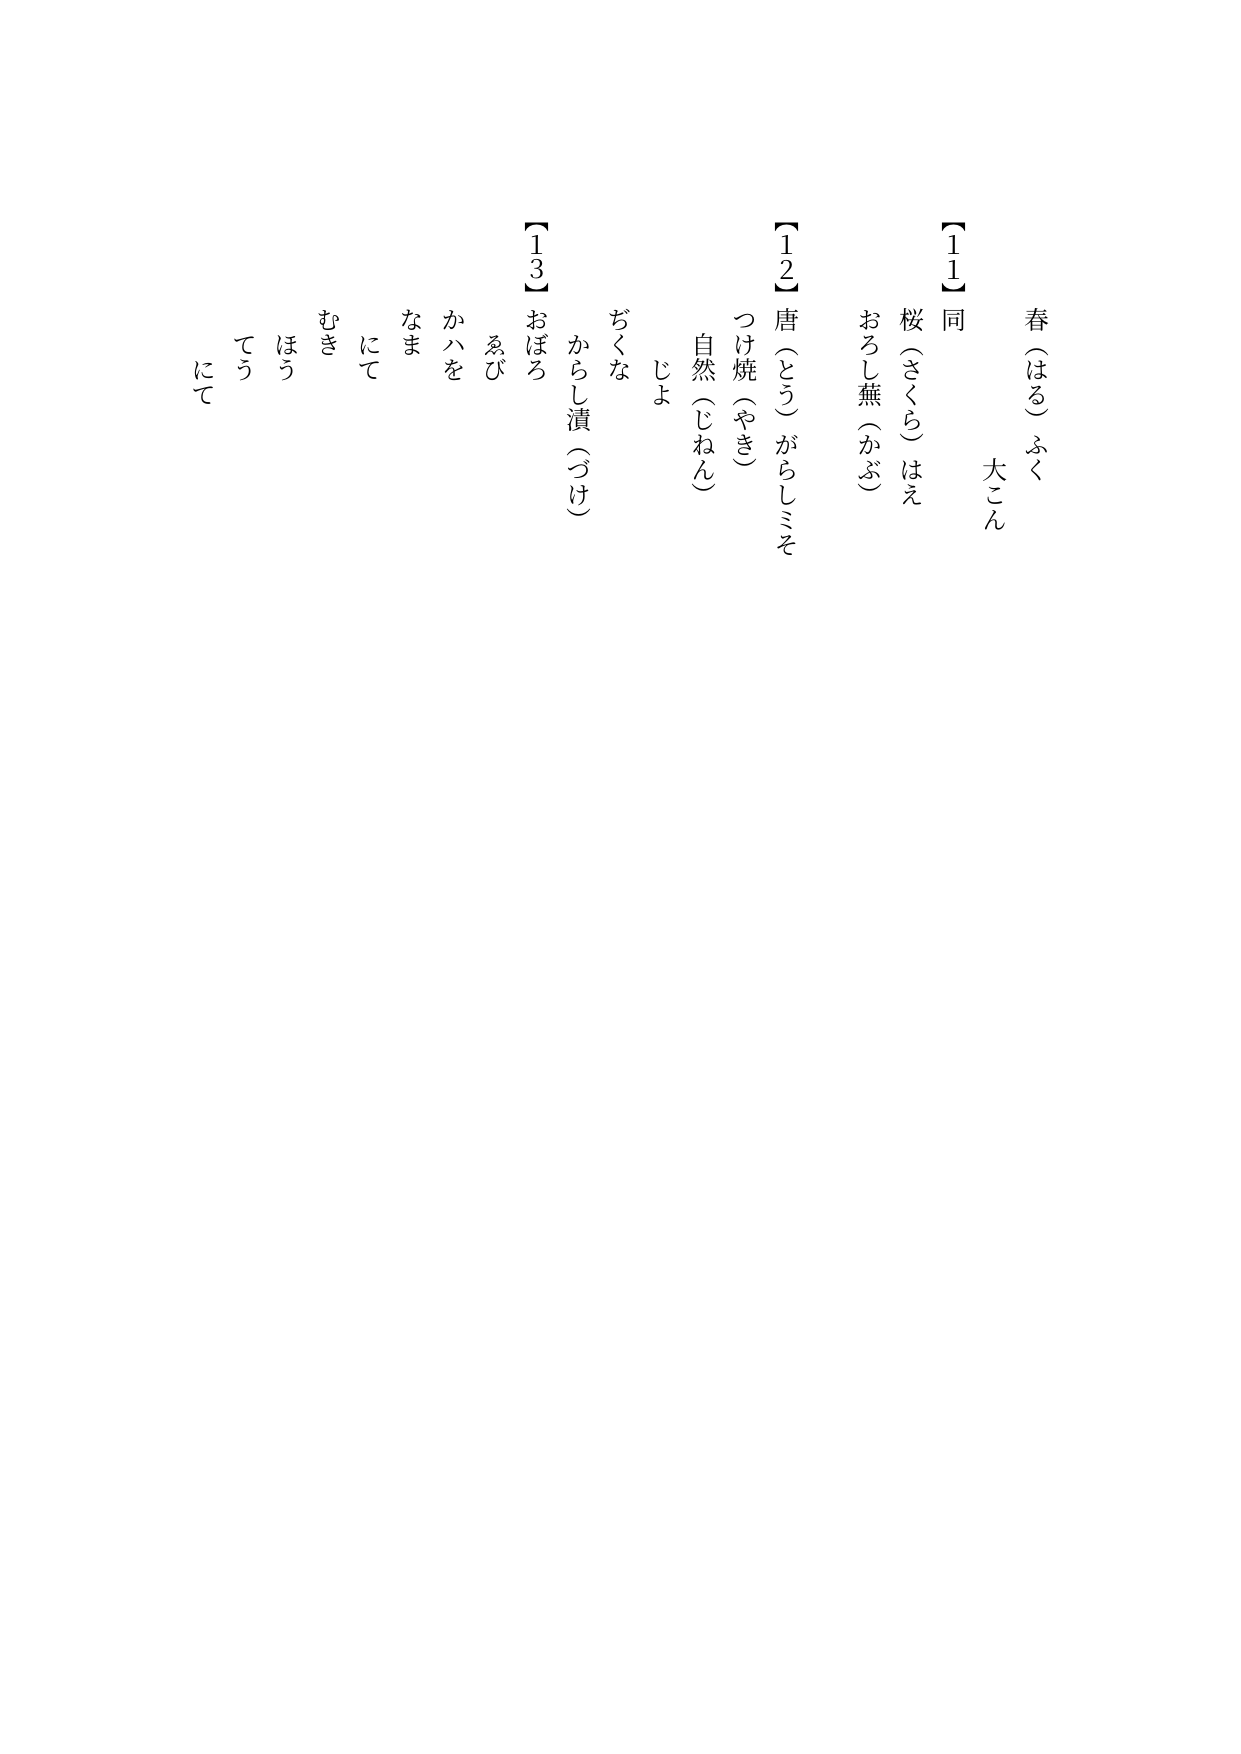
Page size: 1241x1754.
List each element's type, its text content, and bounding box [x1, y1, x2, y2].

text てう [224, 207, 266, 1577]
text ぢくな [599, 207, 641, 1577]
text かハを [433, 207, 474, 1577]
text 大こん [974, 207, 1016, 1577]
text 【１１】同 [933, 207, 974, 1577]
text ゑび [474, 207, 516, 1577]
text なま [391, 207, 433, 1577]
text からし漬（づけ） [558, 207, 599, 1577]
text にて [183, 207, 224, 1577]
text 桜（さくら）はえ [891, 207, 933, 1577]
text じよ [641, 207, 683, 1577]
text 春（はる）ふく [1016, 207, 1058, 1577]
text 【１２】唐（とう）がらしミそ [766, 207, 808, 1577]
text おろし蕪（かぶ） [849, 207, 891, 1577]
text 【１３】おぼろ [516, 207, 558, 1577]
text にて [349, 207, 391, 1577]
text ほう [266, 207, 308, 1577]
text 自然（じねん） [683, 207, 724, 1577]
text むき [308, 207, 349, 1577]
text つけ焼（やき） [724, 207, 766, 1577]
